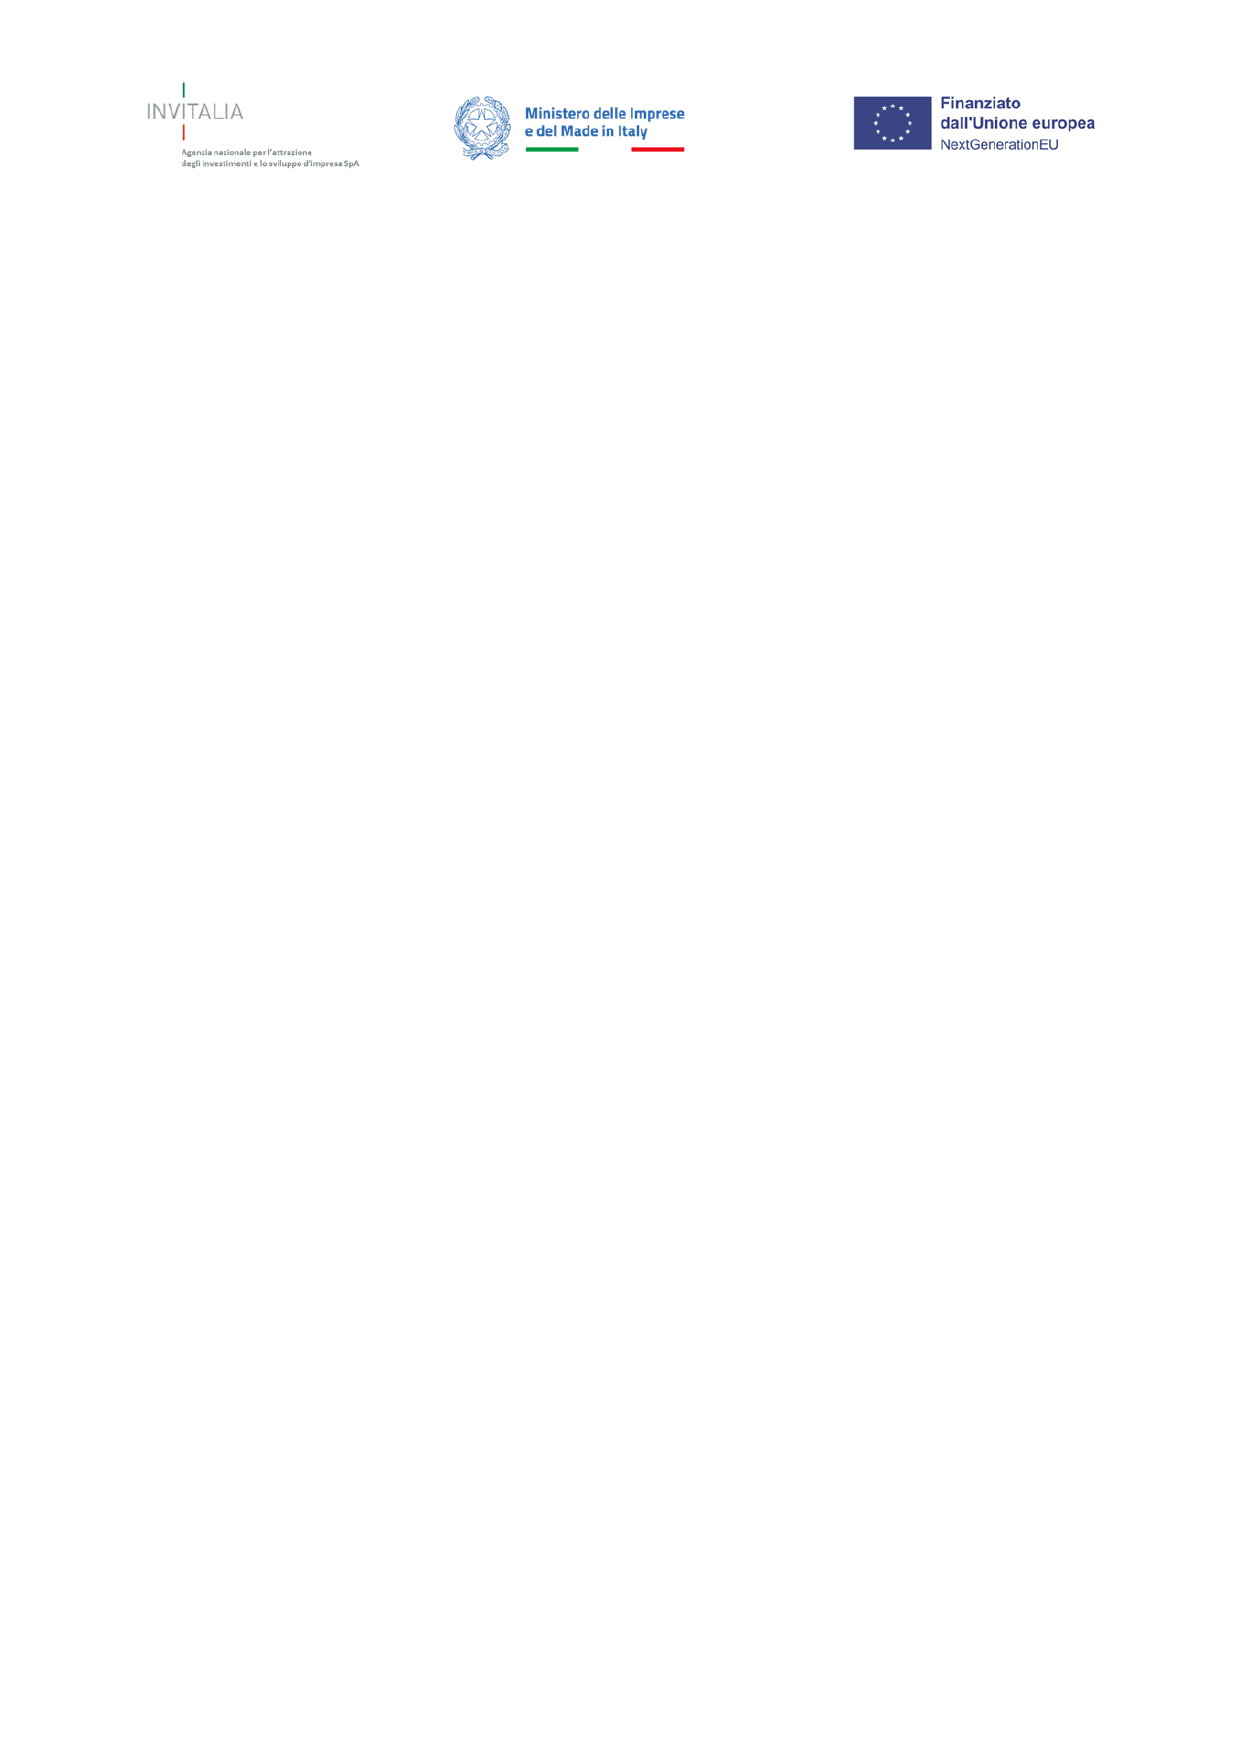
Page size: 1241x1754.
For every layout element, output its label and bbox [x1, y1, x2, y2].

picture [118, 73, 1123, 175]
